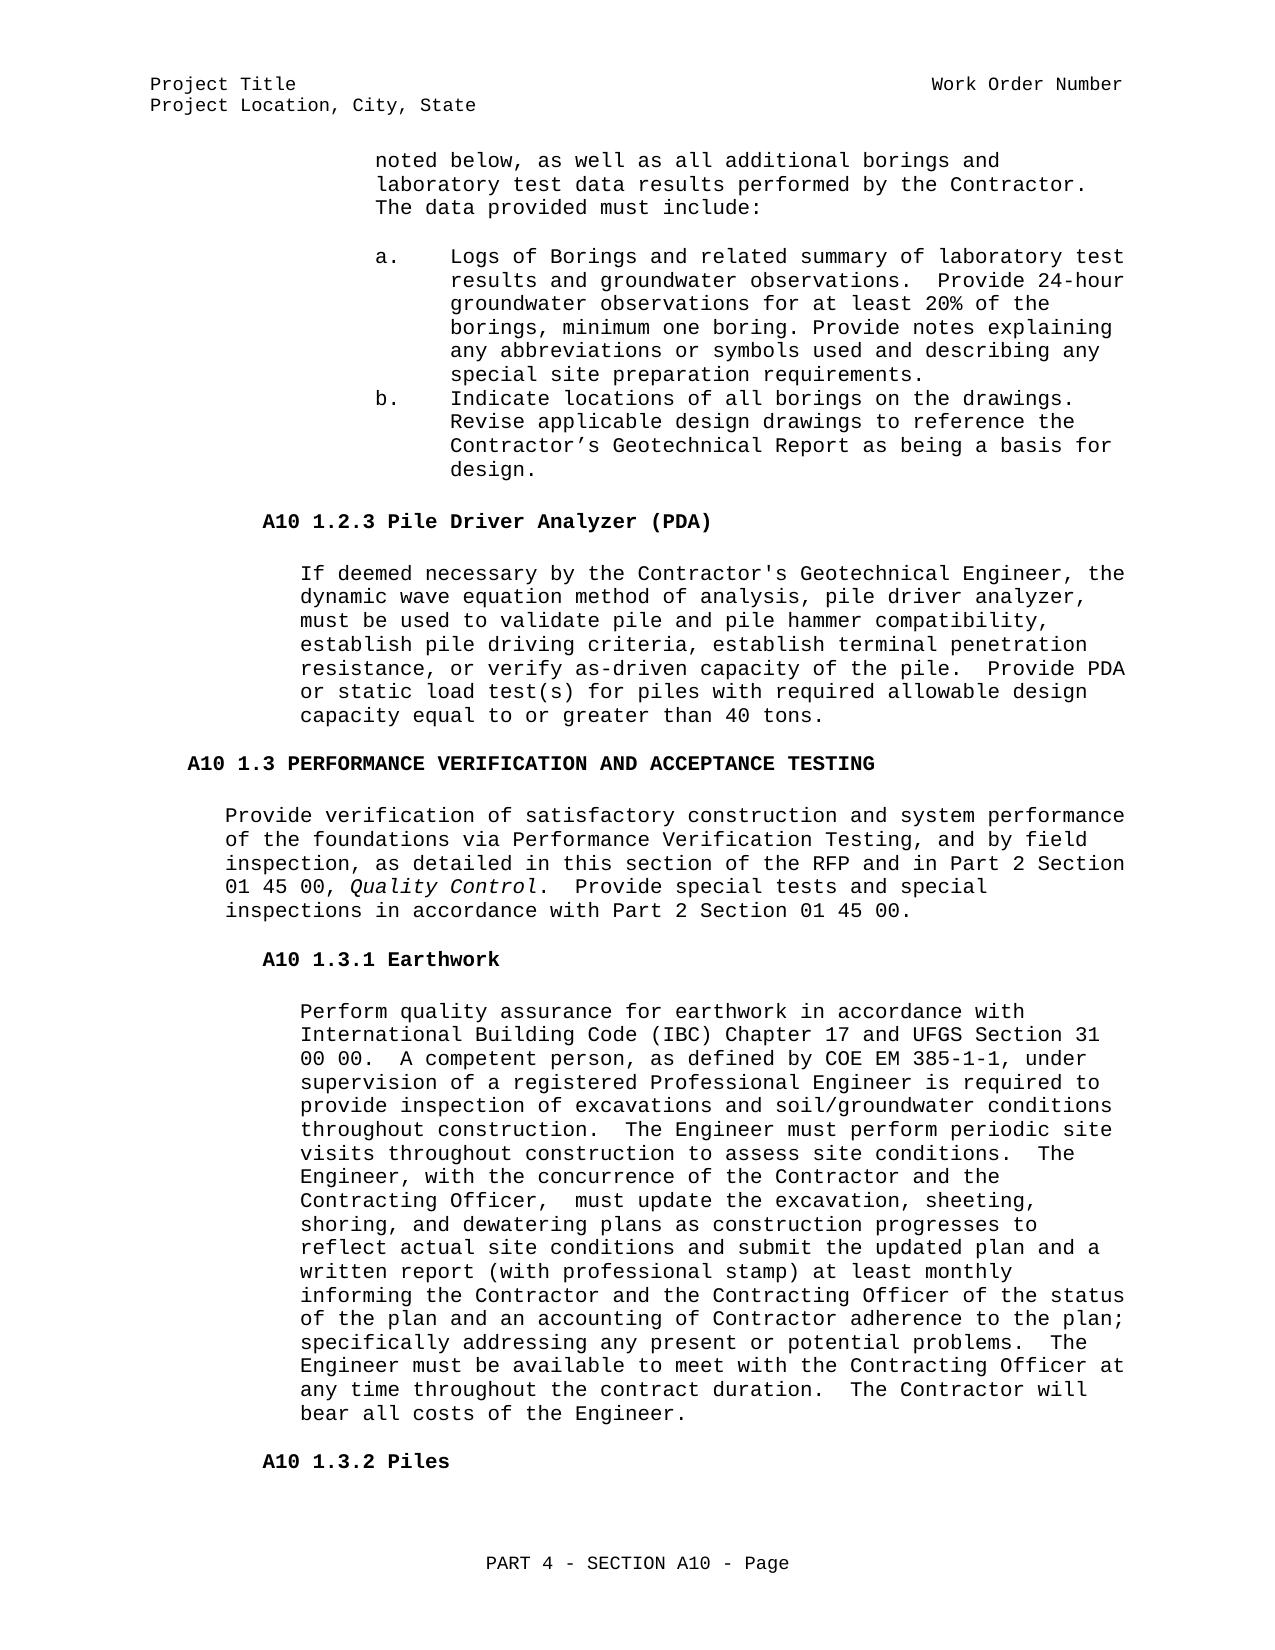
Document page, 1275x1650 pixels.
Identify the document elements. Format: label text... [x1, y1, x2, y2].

text A10 1.3.2 Piles [225, 1451, 1125, 1475]
text Perform quality assurance for earthwork in accordance with International Building Code (IBC) Chapter 17 and UFGS Section 31 00 00. A competent person, as defined by COE EM 385-1-1, under supervision of a registered Professional Engineer is required to provide inspection of excavations and soil/groundwater conditions throughout construction. The Engineer must perform periodic site visits throughout construction to assess site conditions. The Engineer, with the concurrence of the Contractor and the Contracting Officer, must update the excavation, sheeting, shoring, and dewatering plans as construction progresses to reflect actual site conditions and submit the updated plan and a written report (with professional stamp) at least monthly informing the Contractor and the Contracting Officer of the status of the plan and an accounting of Contractor adherence to the plan; specifically addressing any present or potential problems. The Engineer must be available to meet with the Contracting Officer at any time throughout the contract duration. The Contractor will bear all costs of the Engineer. [300, 1001, 1125, 1426]
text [375, 150, 1125, 221]
text b. Indicate locations of all borings on the drawings. Revise applicable design drawings to reference the Contractor’s Geotechnical Report as being a basis for design. [375, 388, 1125, 482]
text A10 1.3 PERFORMANCE VERIFICATION AND ACCEPTANCE TESTING [150, 753, 1125, 777]
text Provide verification of satisfactory construction and system performance of the foundations via Performance Verification Testing, and by field inspection, as detailed in this section of the RFP and in Part 2 Section 01 45 00, Quality Control. Provide special tests and special inspections in accordance with Part 2 Section 01 45 00. [225, 806, 1125, 924]
text A10 1.3.1 Earthwork [225, 949, 1125, 972]
text A10 1.2.3 Pile Driver Analyzer (PDA) [225, 511, 1125, 534]
text a. Logs of Borings and related summary of laboratory test results and groundwater observations. Provide 24-hour groundwater observations for at least 20% of the borings, minimum one boring. Provide notes explaining any abbreviations or symbols used and describing any special site preparation requirements. [375, 246, 1125, 388]
text If deemed necessary by the Contractor's Geotechnical Engineer, the dynamic wave equation method of analysis, pile driver analyzer, must be used to validate pile and pile hammer compatibility, establish pile driving criteria, establish terminal penetration resistance, or verify as-driven capacity of the pile. Provide PDA or static load test(s) for piles with required allowable design capacity equal to or greater than 40 tons. [300, 563, 1125, 728]
